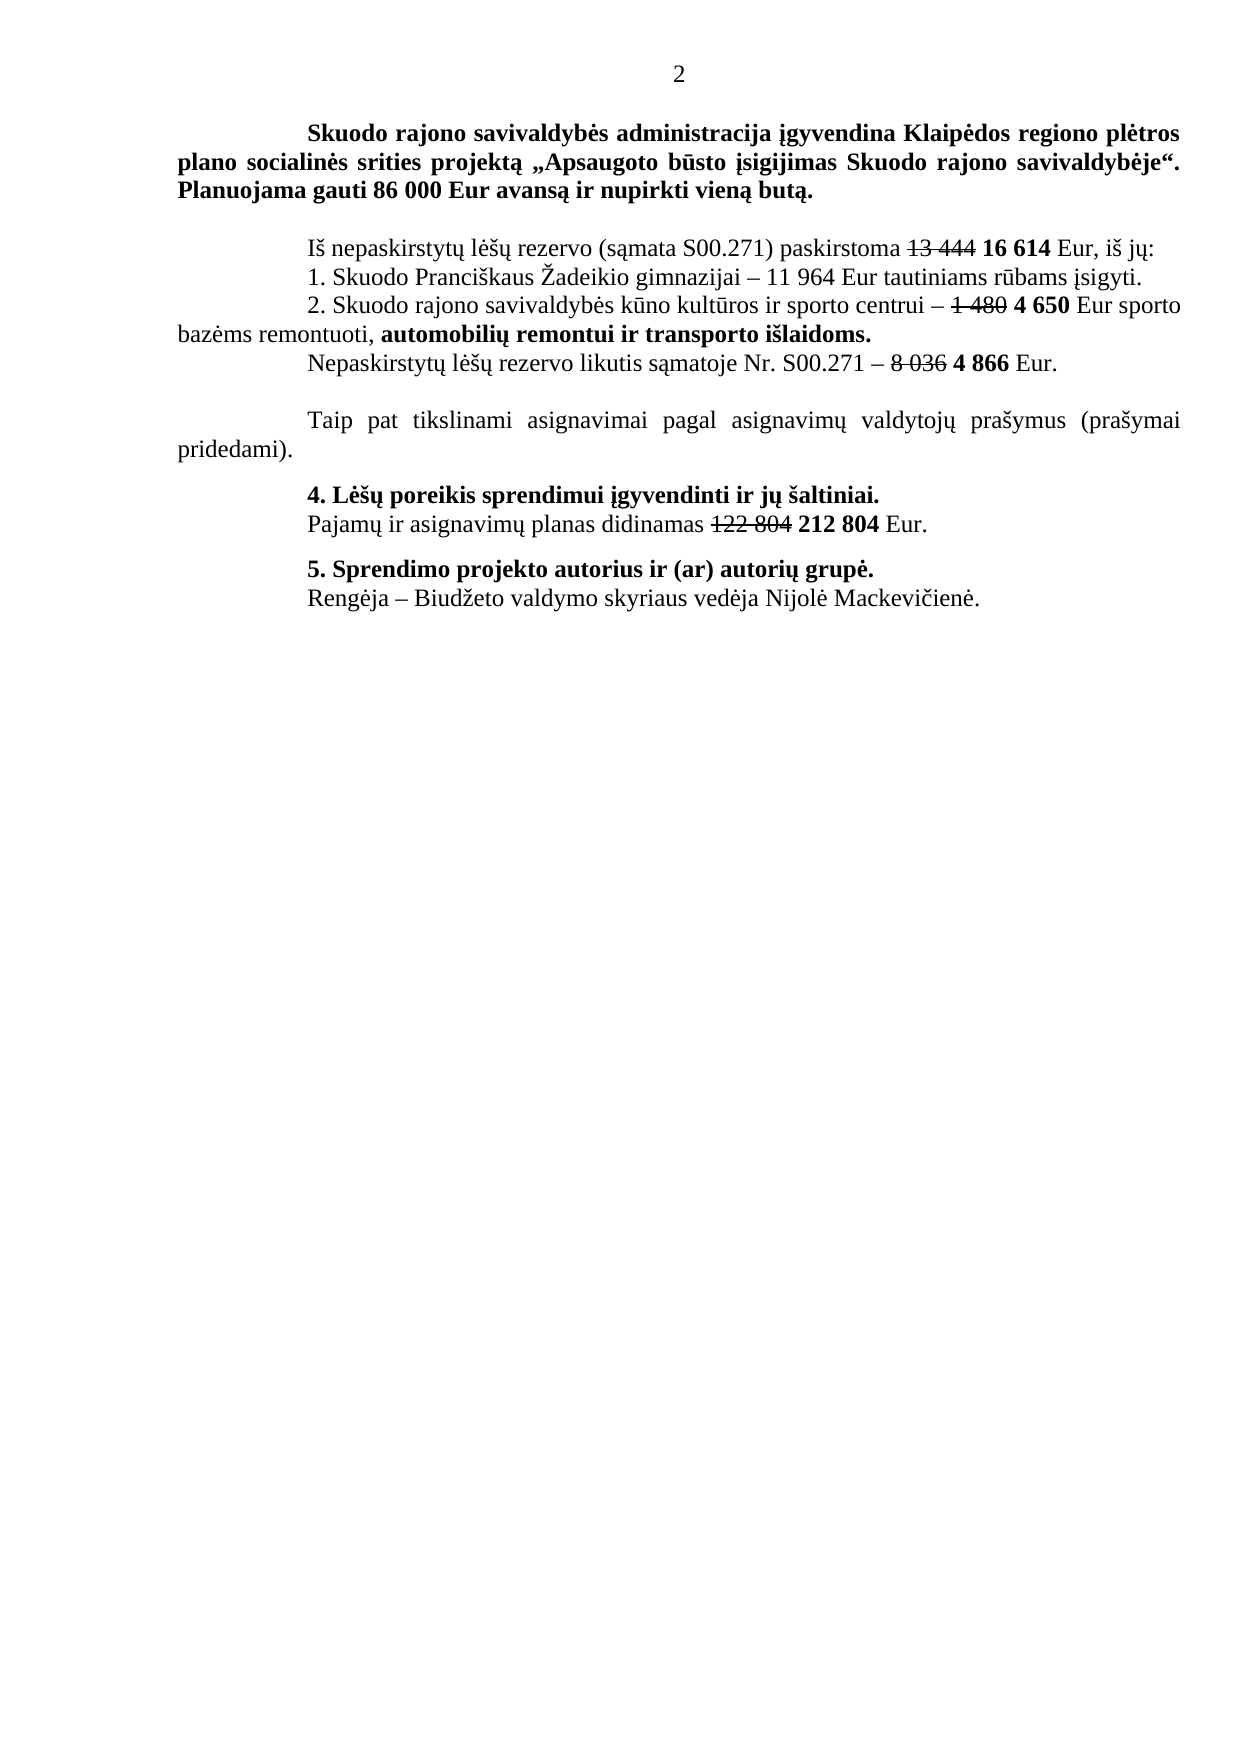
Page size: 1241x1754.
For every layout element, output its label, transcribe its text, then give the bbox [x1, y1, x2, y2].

text 5. Sprendimo projekto autorius ir (ar) autorių grupė. [177, 554, 1181, 583]
text 2. Skuodo rajono savivaldybės kūno kultūros ir sporto centrui – 1 480 4 650 Eur sporto bazėms remontuoti, automobilių remontui ir transporto išlaidoms. [177, 291, 1181, 348]
text 1. Skuodo Pranciškaus Žadeikio gimnazijai – 11 964 Eur tautiniams rūbams įsigyti. [177, 262, 1181, 291]
text Pajamų ir asignavimų planas didinamas 122 804 212 804 Eur. [177, 509, 1181, 537]
text Rengėja – Biudžeto valdymo skyriaus vedėja Nijolė Mackevičienė. [177, 583, 1181, 612]
text Iš nepaskirstytų lėšų rezervo (sąmata S00.271) paskirstoma 13 444 16 614 Eur, iš jų: [177, 233, 1181, 262]
text Nepaskirstytų lėšų rezervo likutis sąmatoje Nr. S00.271 – 8 036 4 866 Eur. [177, 348, 1181, 377]
text Taip pat tikslinami asignavimai pagal asignavimų valdytojų prašymus (prašymai pridedami). [177, 406, 1181, 463]
text 4. Lėšų poreikis sprendimui įgyvendinti ir jų šaltiniai. [177, 480, 1181, 509]
text Skuodo rajono savivaldybės administracija įgyvendina Klaipėdos regiono plėtros plano socialinės srities projektą „Apsaugoto būsto įsigijimas Skuodo rajono savivaldybėje“. Planuojama gauti 86 000 Eur avansą ir nupirkti vieną butą. [177, 118, 1181, 204]
